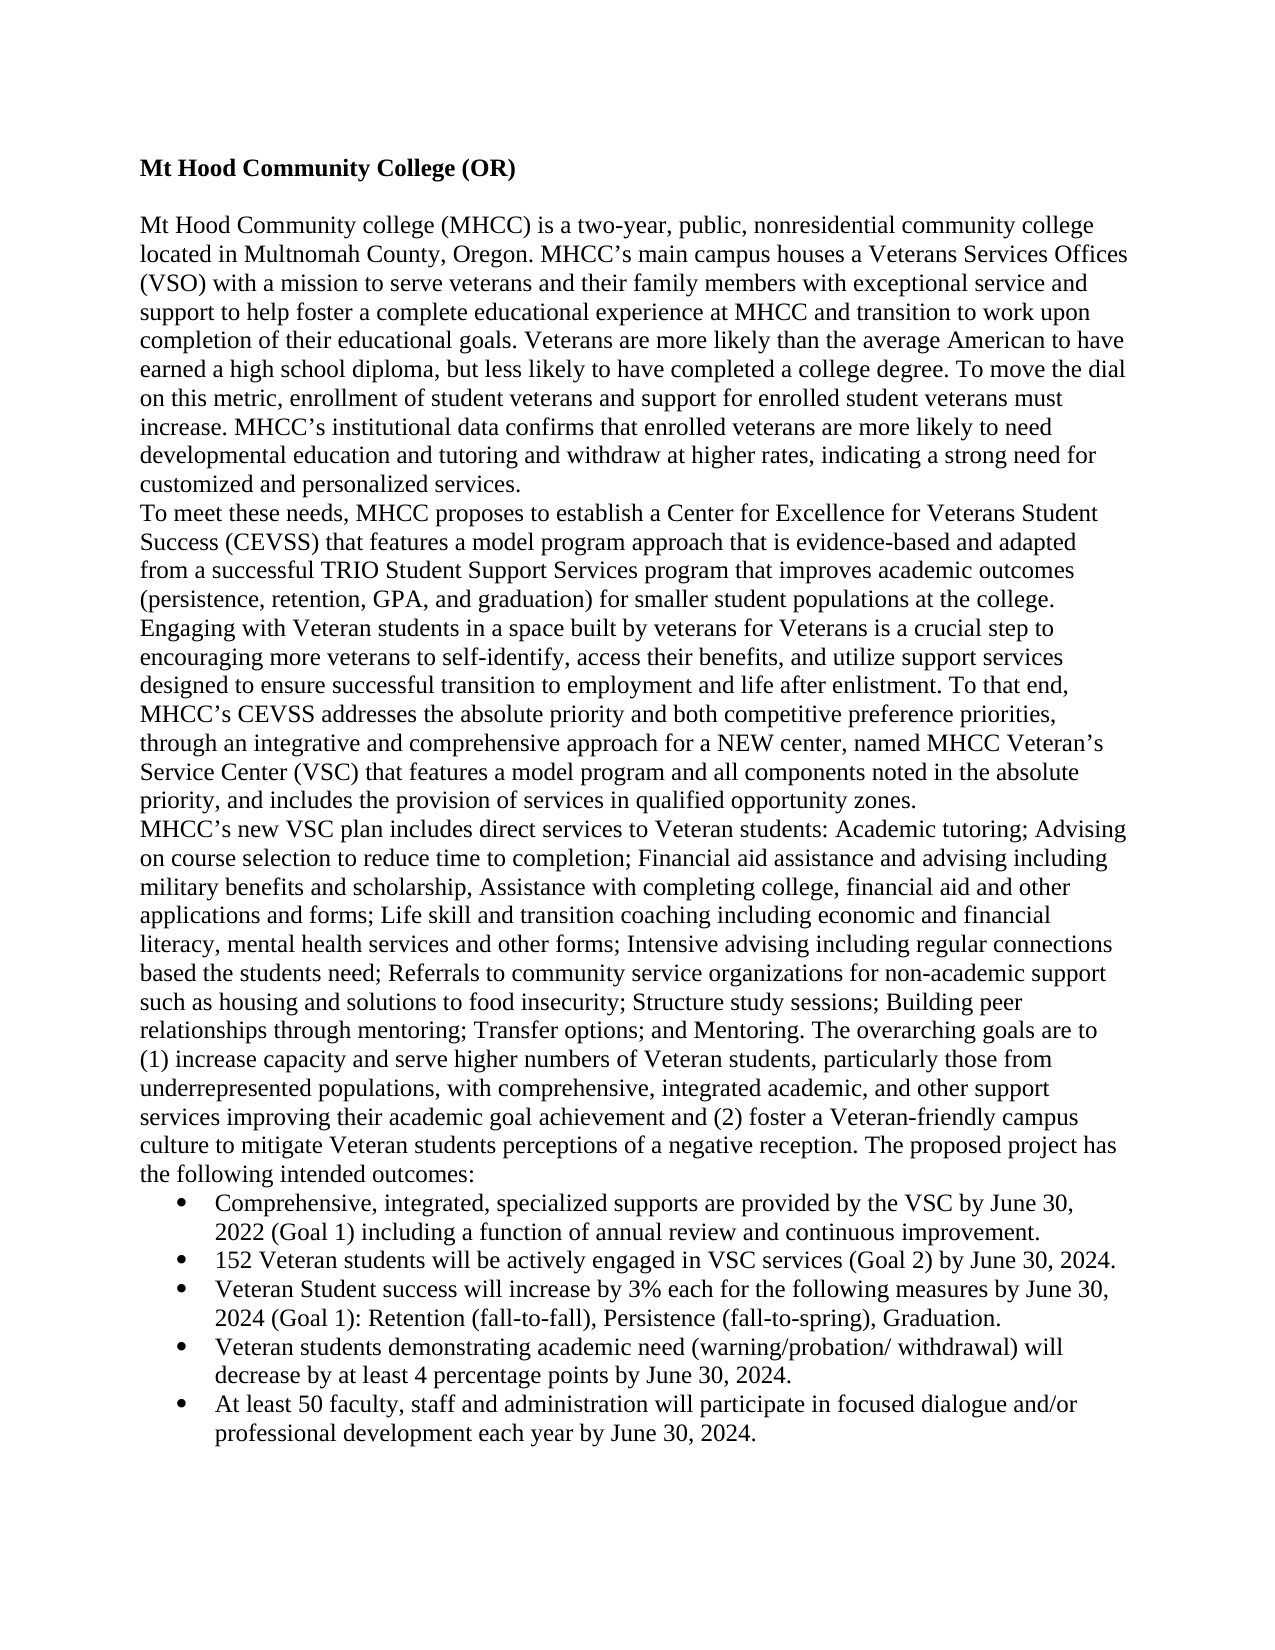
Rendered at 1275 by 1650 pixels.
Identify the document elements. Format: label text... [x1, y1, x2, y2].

text MHCC’s new VSC plan includes direct services to Veteran students: Academic tutoring; Advising on course selection to reduce time to completion; Financial aid assistance and advising including military benefits and scholarship, Assistance with completing college, financial aid and other applications and forms; Life skill and transition coaching including economic and financial literacy, mental health services and other forms; Intensive advising including regular connections based the students need; Referrals to community service organizations for non-academic support such as housing and solutions to food insecurity; Structure study sessions; Building peer relationships through mentoring; Transfer options; and Mentoring. The overarching goals are to [139, 814, 1129, 1044]
list Comprehensive, integrated, specialized supports are provided by the VSC by June 30, 2022 (Goal 1) including a function of annual review and continuous improvement. [177, 1188, 1129, 1245]
list Veteran Student success will increase by 3% each for the following measures by June 30, 2024 (Goal 1): Retention (fall-to-fall), Persistence (fall-to-spring), Graduation. [177, 1274, 1129, 1332]
list 152 Veteran students will be actively engaged in VSC services (Goal 2) by June 30, 2024. [177, 1245, 1129, 1274]
list Veteran students demonstrating academic need (warning/probation/ withdrawal) will decrease by at least 4 percentage points by June 30, 2024. [177, 1332, 1129, 1389]
list At least 50 faculty, staff and administration will participate in focused dialogue and/or professional development each year by June 30, 2024. [177, 1389, 1129, 1447]
text Mt Hood Community college (MHCC) is a two-year, public, nonresidential community college located in Multnomah County, Oregon. MHCC’s main campus houses a Veterans Services Offices (VSO) with a mission to serve veterans and their family members with exceptional service and support to help foster a complete educational experience at MHCC and transition to work upon completion of their educational goals. Veterans are more likely than the average American to have earned a high school diploma, but less likely to have completed a college degree. To move the dial on this metric, enrollment of student veterans and support for enrolled student veterans must increase. MHCC’s institutional data confirms that enrolled veterans are more likely to need developmental education and tutoring and withdraw at higher rates, indicating a strong need for customized and personalized services. [139, 210, 1129, 498]
text (1) increase capacity and serve higher numbers of Veteran students, particularly those from underrepresented populations, with comprehensive, integrated academic, and other support services improving their academic goal achievement and (2) foster a Veteran-friendly campus culture to mitigate Veteran students perceptions of a negative reception. The proposed project has the following intended outcomes: [139, 1044, 1129, 1188]
text To meet these needs, MHCC proposes to establish a Center for Excellence for Veterans Student Success (CEVSS) that features a model program approach that is evidence-based and adapted from a successful TRIO Student Support Services program that improves academic outcomes (persistence, retention, GPA, and graduation) for smaller student populations at the college. Engaging with Veteran students in a space built by veterans for Veterans is a crucial step to encouraging more veterans to self-identify, access their benefits, and utilize support services designed to ensure successful transition to employment and life after enlistment. To that end, MHCC’s CEVSS addresses the absolute priority and both competitive preference priorities, through an integrative and comprehensive approach for a NEW center, named MHCC Veteran’s Service Center (VSC) that features a model program and all components noted in the absolute priority, and includes the provision of services in qualified opportunity zones. [139, 498, 1129, 814]
text Mt Hood Community College (OR) [139, 153, 1129, 182]
